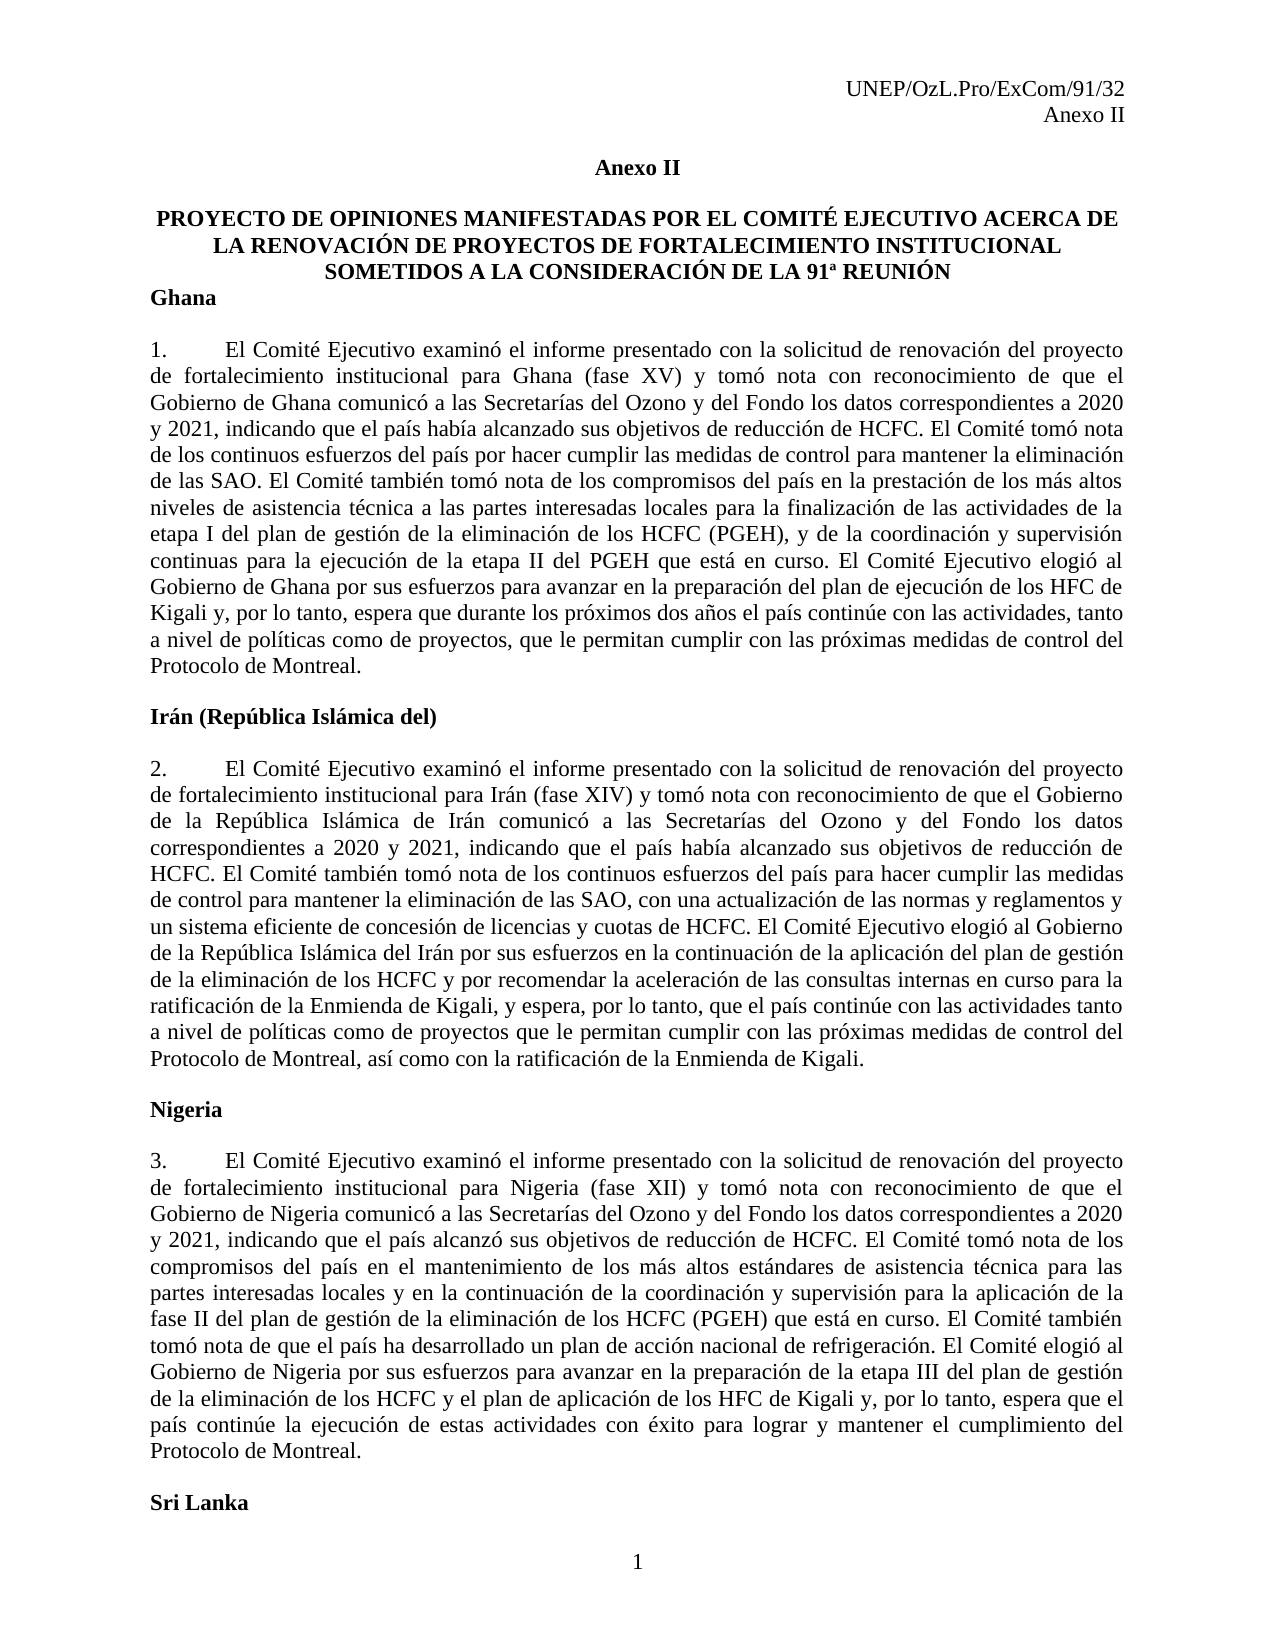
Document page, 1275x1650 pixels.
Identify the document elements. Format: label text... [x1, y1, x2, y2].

subtitle El Comité Ejecutivo examinó el informe presentado con la solicitud de renovación del proyecto de fortalecimiento institucional para Nigeria (fase XII) y tomó nota con reconocimiento de que el Gobierno de Nigeria comunicó a las Secretarías del Ozono y del Fondo los datos correspondientes a 2020 y 2021, indicando que el país alcanzó sus objetivos de reducción de HCFC. El Comité tomó nota de los compromisos del país en el mantenimiento de los más altos estándares de asistencia técnica para las partes interesadas locales y en la continuación de la coordinación y supervisión para la aplicación de la fase II del plan de gestión de la eliminación de los HCFC (PGEH) que está en curso. El Comité también tomó nota de que el país ha desarrollado un plan de acción nacional de refrigeración. El Comité elogió al Gobierno de Nigeria por sus esfuerzos para avanzar en la preparación de la etapa III del plan de gestión de la eliminación de los HCFC y el plan de aplicación de los HFC de Kigali y, por lo tanto, espera que el país continúe la ejecución de estas actividades con éxito para lograr y mantener el cumplimiento del Protocolo de Montreal. [150, 1147, 1125, 1464]
text Irán (República Islámica del) [150, 703, 1125, 730]
subtitle El Comité Ejecutivo examinó el informe presentado con la solicitud de renovación del proyecto de fortalecimiento institucional para Irán (fase XIV) y tomó nota con reconocimiento de que el Gobierno de la República Islámica de Irán comunicó a las Secretarías del Ozono y del Fondo los datos correspondientes a 2020 y 2021, indicando que el país había alcanzado sus objetivos de reducción de HCFC. El Comité también tomó nota de los continuos esfuerzos del país para hacer cumplir las medidas de control para mantener la eliminación de las SAO, con una actualización de las normas y reglamentos y un sistema eficiente de concesión de licencias y cuotas de HCFC. El Comité Ejecutivo elogió al Gobierno de la República Islámica del Irán por sus esfuerzos en la continuación de la aplicación del plan de gestión de la eliminación de los HCFC y por recomendar la aceleración de las consultas internas en curso para la ratificación de la Enmienda de Kigali, y espera, por lo tanto, que el país continúe con las actividades tanto a nivel de políticas como de proyectos que le permitan cumplir con las próximas medidas de control del Protocolo de Montreal, así como con la ratificación de la Enmienda de Kigali. [150, 755, 1125, 1071]
text PROYECTO DE OPINIONES MANIFESTADAS POR EL COMITÉ EJECUTIVO ACERCA DE LA RENOVACIÓN DE PROYECTOS DE FORTALECIMIENTO INSTITUCIONAL SOMETIDOS A LA CONSIDERACIÓN DE LA 91ª REUNIÓN [150, 205, 1125, 284]
text Ghana [150, 284, 1125, 311]
text Anexo II [150, 154, 1125, 180]
text Sri Lanka [150, 1489, 1125, 1515]
subtitle El Comité Ejecutivo examinó el informe presentado con la solicitud de renovación del proyecto de fortalecimiento institucional para Ghana (fase XV) y tomó nota con reconocimiento de que el Gobierno de Ghana comunicó a las Secretarías del Ozono y del Fondo los datos correspondientes a 2020 y 2021, indicando que el país había alcanzado sus objetivos de reducción de HCFC. El Comité tomó nota de los continuos esfuerzos del país por hacer cumplir las medidas de control para mantener la eliminación de las SAO. El Comité también tomó nota de los compromisos del país en la prestación de los más altos niveles de asistencia técnica a las partes interesadas locales para la finalización de las actividades de la etapa I del plan de gestión de la eliminación de los HCFC (PGEH), y de la coordinación y supervisión continuas para la ejecución de la etapa II del PGEH que está en curso. El Comité Ejecutivo elogió al Gobierno de Ghana por sus esfuerzos para avanzar en la preparación del plan de ejecución de los HFC de Kigali y, por lo tanto, espera que durante los próximos dos años el país continúe con las actividades, tanto a nivel de políticas como de proyectos, que le permitan cumplir con las próximas medidas de control del Protocolo de Montreal. [150, 336, 1125, 678]
text Nigeria [150, 1096, 1125, 1122]
